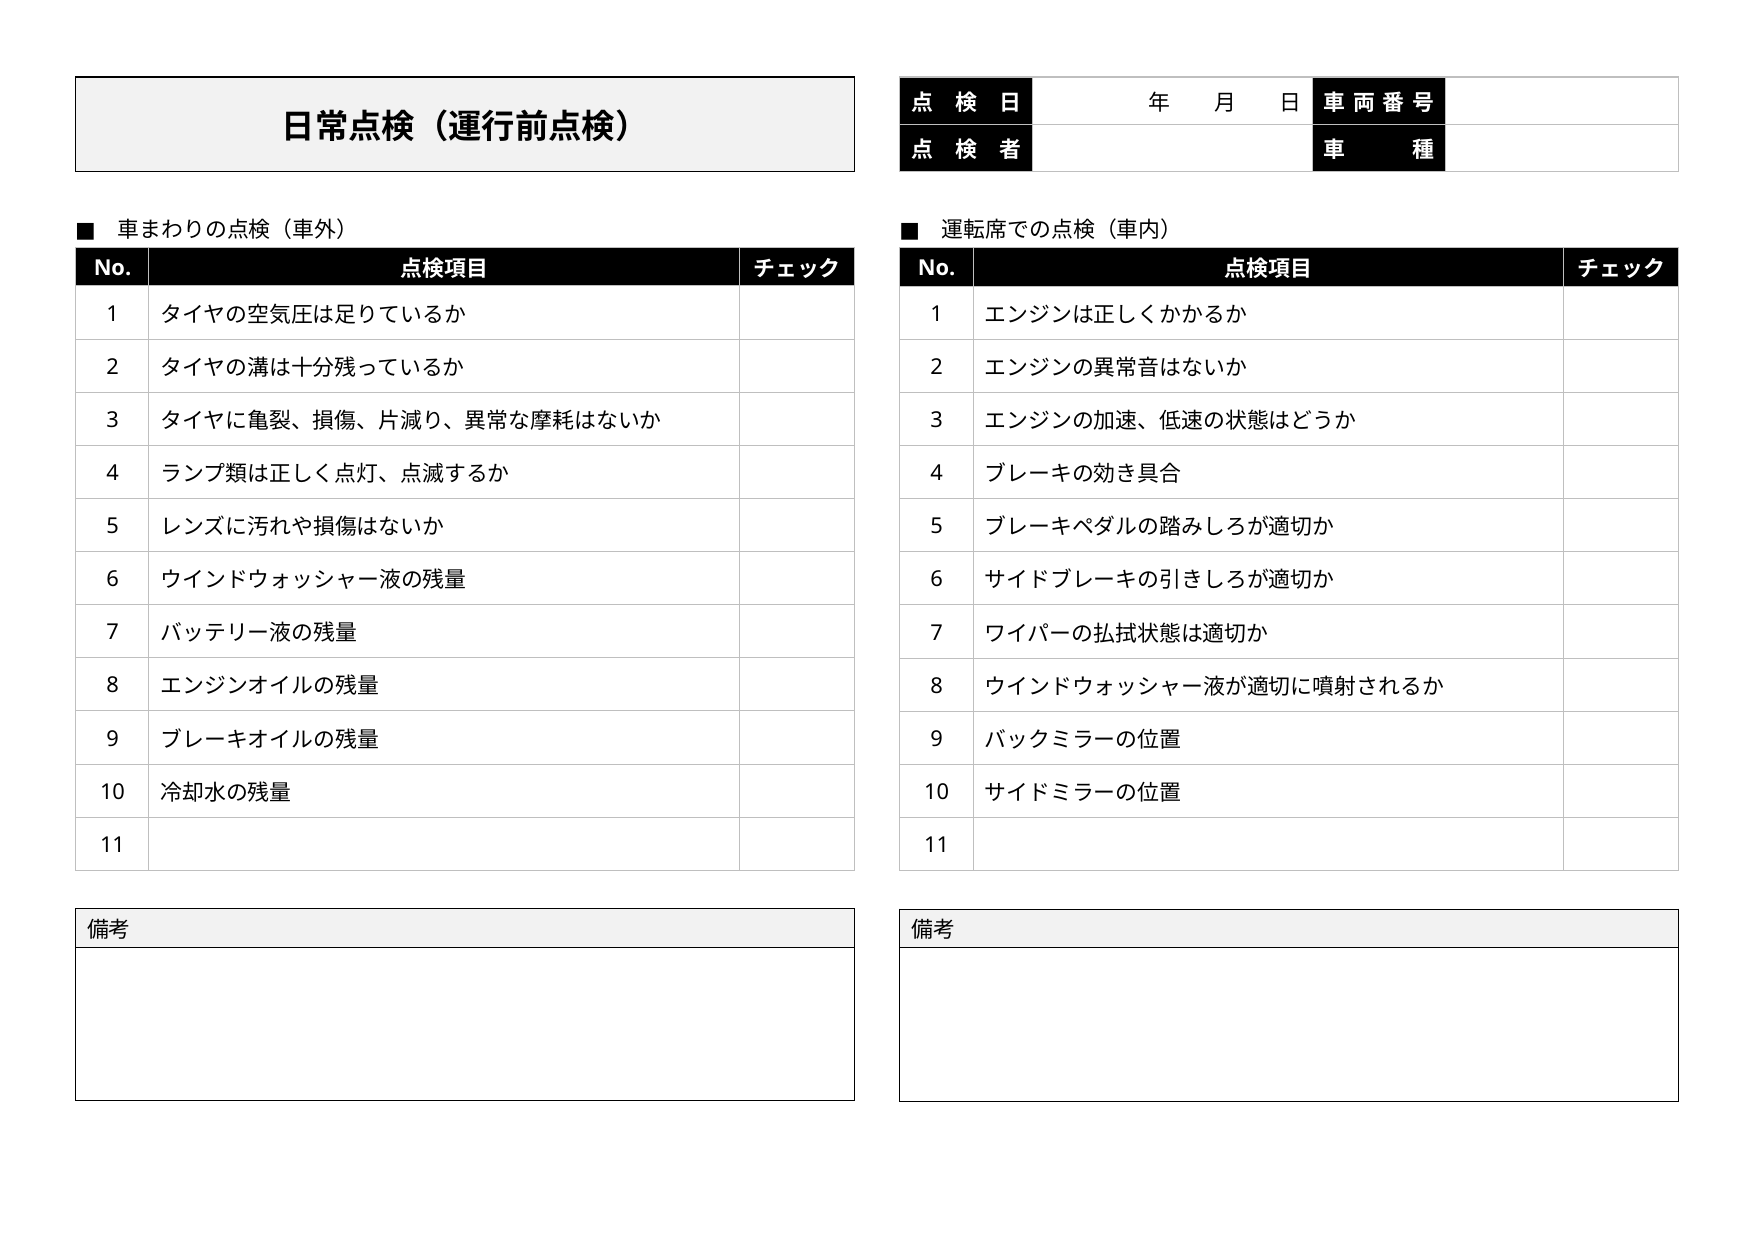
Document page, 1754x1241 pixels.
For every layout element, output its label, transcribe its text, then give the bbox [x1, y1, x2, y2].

table_cell [740, 393, 854, 445]
table_cell [1446, 125, 1678, 171]
table_header [1446, 78, 1678, 124]
table_cell 9 [76, 711, 148, 763]
table_cell [740, 499, 854, 551]
table_cell ランプ類は正しく点灯、点滅するか [149, 446, 739, 498]
table_cell ブレーキペダルの踏みしろが適切か [974, 499, 1563, 551]
table_header 車両番号 [1313, 78, 1445, 124]
table_cell [1564, 659, 1678, 711]
table_cell エンジンの加速、低速の状態はどうか [974, 393, 1563, 445]
table_cell ウインドウォッシャー液の残量 [149, 552, 739, 604]
table_cell [740, 340, 854, 392]
table_cell [1564, 818, 1678, 870]
table_cell サイドブレーキの引きしろが適切か [974, 552, 1563, 604]
table_cell [740, 818, 854, 870]
table_cell 11 [76, 818, 148, 870]
table_cell サイドミラーの位置 [974, 765, 1563, 817]
table_cell [974, 818, 1563, 870]
table_cell [900, 948, 1678, 1101]
table_cell バッテリー液の残量 [149, 605, 739, 657]
table_cell エンジンは正しくかかるか [974, 287, 1563, 339]
table_header チェック [740, 248, 854, 285]
table_cell エンジンの異常音はないか [974, 340, 1563, 392]
table_cell 5 [76, 499, 148, 551]
table_cell [1564, 765, 1678, 817]
table_cell 2 [76, 340, 148, 392]
table_cell [1564, 393, 1678, 445]
table_cell [740, 711, 854, 763]
table_cell エンジンオイルの残量 [149, 658, 739, 710]
table_header 点検日 [900, 78, 1032, 124]
table_header 点検項目 [974, 248, 1563, 286]
table_cell タイヤに亀裂、損傷、片減り、異常な摩耗はないか [149, 393, 739, 445]
table_cell [1564, 712, 1678, 764]
table_cell 2 [900, 340, 973, 392]
table_cell タイヤの空気圧は足りているか [149, 286, 739, 338]
table_cell 1 [76, 286, 148, 338]
table_cell [740, 658, 854, 710]
table_cell 8 [76, 658, 148, 710]
table_cell 冷却水の残量 [149, 765, 739, 817]
table_cell 6 [900, 552, 973, 604]
table_cell [1564, 499, 1678, 551]
table_header No. [76, 248, 148, 285]
table_cell 点検者 [900, 125, 1032, 171]
table_cell 6 [76, 552, 148, 604]
table_cell [740, 605, 854, 657]
table_cell [1564, 340, 1678, 392]
table_cell 車種 [1313, 125, 1445, 171]
table_cell 3 [900, 393, 973, 445]
text ■ 車まわりの点検（車外） [75, 209, 855, 247]
table_cell 1 [900, 287, 973, 339]
table_cell ウインドウォッシャー液が適切に噴射されるか [974, 659, 1563, 711]
table_cell レンズに汚れや損傷はないか [149, 499, 739, 551]
table_cell [1564, 287, 1678, 339]
table_cell 10 [76, 765, 148, 817]
table_cell ブレーキの効き具合 [974, 446, 1563, 498]
table_cell 4 [76, 446, 148, 498]
table_cell タイヤの溝は十分残っているか [149, 340, 739, 392]
table_cell 7 [900, 605, 973, 657]
table_cell [1033, 125, 1312, 171]
table_header No. [900, 248, 973, 286]
table_cell [76, 948, 854, 1100]
table_cell [149, 818, 739, 870]
table_cell [1564, 446, 1678, 498]
table_cell [740, 552, 854, 604]
table_cell 9 [900, 712, 973, 764]
table_cell 10 [900, 765, 973, 817]
text ■ 運転席での点検（車内） [899, 209, 1679, 247]
table_cell [740, 446, 854, 498]
table_cell バックミラーの位置 [974, 712, 1563, 764]
table_header チェック [1564, 248, 1678, 286]
table_cell [740, 286, 854, 338]
table_cell 3 [76, 393, 148, 445]
table_header 日常点検（運行前点検） [76, 78, 854, 171]
table_header 点検項目 [149, 248, 739, 285]
table_cell 4 [900, 446, 973, 498]
table_header 備考 [76, 909, 854, 947]
table_cell [1564, 605, 1678, 657]
table_header 年 月 日 [1033, 78, 1312, 124]
table_header 備考 [900, 910, 1678, 947]
table_cell 11 [900, 818, 973, 870]
table_cell 7 [76, 605, 148, 657]
table_cell [1564, 552, 1678, 604]
table_cell ワイパーの払拭状態は適切か [974, 605, 1563, 657]
table_cell 5 [900, 499, 973, 551]
table_cell [740, 765, 854, 817]
table_cell 8 [900, 659, 973, 711]
table_cell ブレーキオイルの残量 [149, 711, 739, 763]
